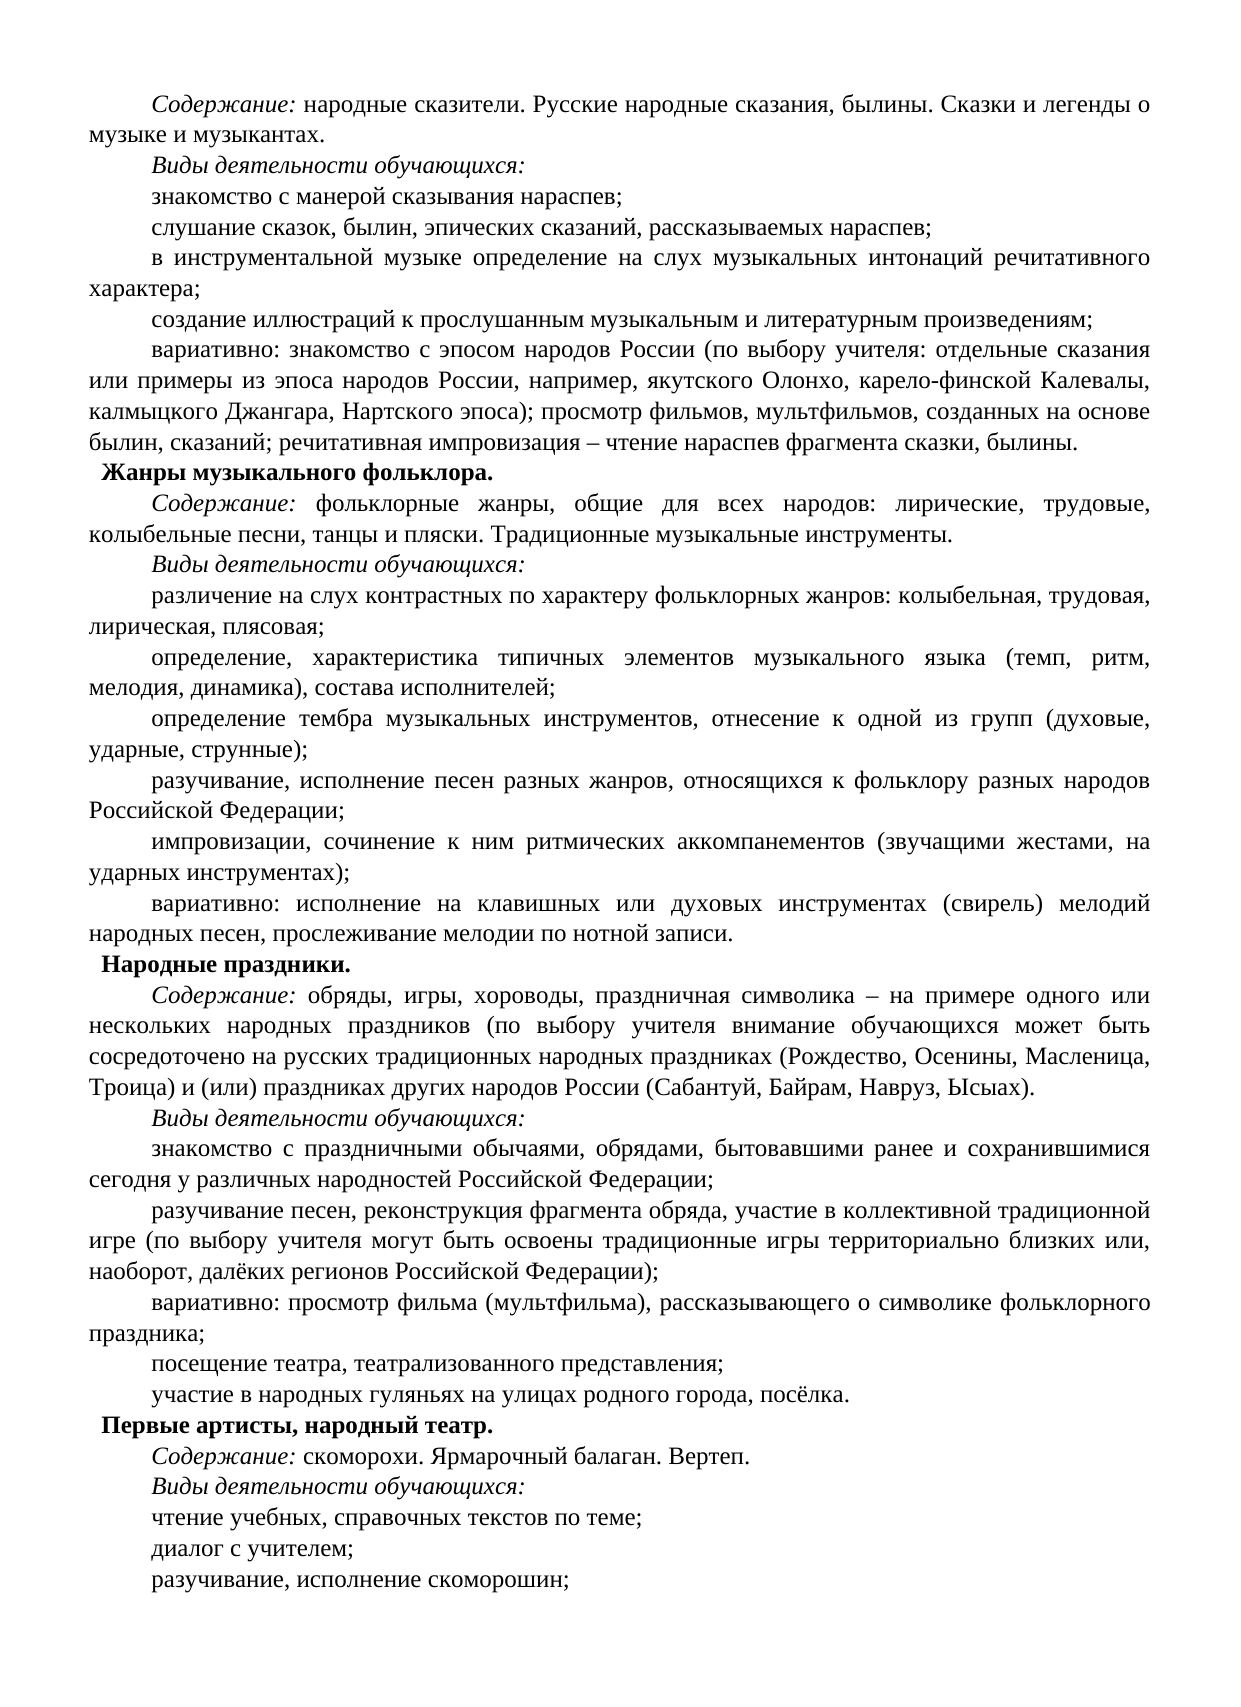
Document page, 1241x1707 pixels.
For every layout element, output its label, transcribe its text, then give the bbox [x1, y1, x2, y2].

text различение на слух контрастных по характеру фольклорных жанров: колыбельная, трудовая, лирическая, плясовая; [89, 580, 1152, 640]
text в инструментальной музыке определение на слух музыкальных интонаций речитативного характера; [89, 242, 1152, 302]
text Содержание: фольклорные жанры, общие для всех народов: лирические, трудовые, колыбельные песни, танцы и пляски. Традиционные музыкальные инструменты. [89, 488, 1152, 548]
text вариативно: просмотр фильма (мультфильма), рассказывающего о символике фольклорного праздника; [89, 1287, 1152, 1347]
text Виды деятельности обучающихся: [89, 1103, 1152, 1131]
text создание иллюстраций к прослушанным музыкальным и литературным произведениям; [89, 304, 1152, 332]
text определение тембра музыкальных инструментов, отнесение к одной из групп (духовые, ударные, струнные); [89, 703, 1152, 763]
text импровизации, сочинение к ним ритмических аккомпанементов (звучащими жестами, на ударных инструментах); [89, 826, 1152, 886]
text Виды деятельности обучающихся: [89, 150, 1152, 179]
text разучивание, исполнение скоморошин; [89, 1564, 1152, 1592]
text вариативно: исполнение на клавишных или духовых инструментах (свирель) мелодий народных песен, прослеживание мелодии по нотной записи. [89, 888, 1152, 947]
text слушание сказок, былин, эпических сказаний, рассказываемых нараспев; [89, 212, 1152, 240]
text Жанры музыкального фольклора. [101, 457, 1152, 486]
text Виды деятельности обучающихся: [89, 1471, 1152, 1500]
text Содержание: обряды, игры, хороводы, праздничная символика – на примере одного или нескольких народных праздников (по выбору учителя внимание обучающихся может быть сосредоточено на русских традиционных народных праздниках (Рождество, Осенины, Масленица, Троица) и (или) праздниках других народов России (Сабантуй, Байрам, Навруз, Ысыах). [89, 980, 1152, 1101]
text определение, характеристика типичных элементов музыкального языка (темп, ритм, мелодия, динамика), состава исполнителей; [89, 642, 1152, 701]
text диалог с учителем; [89, 1533, 1152, 1562]
text чтение учебных, справочных текстов по теме; [89, 1502, 1152, 1531]
text посещение театра, театрализованного представления; [89, 1348, 1152, 1377]
text Первые артисты, народный театр. [101, 1410, 1152, 1439]
text знакомство с манерой сказывания нараспев; [89, 181, 1152, 209]
text разучивание, исполнение песен разных жанров, относящихся к фольклору разных народов Российской Федерации; [89, 765, 1152, 824]
text Содержание: скоморохи. Ярмарочный балаган. Вертеп. [89, 1441, 1152, 1469]
text Народные праздники. [101, 949, 1152, 978]
text Виды деятельности обучающихся: [89, 549, 1152, 578]
text знакомство с праздничными обычаями, обрядами, бытовавшими ранее и сохранившимися сегодня у различных народностей Российской Федерации; [89, 1133, 1152, 1193]
text вариативно: знакомство с эпосом народов России (по выбору учителя: отдельные сказания или примеры из эпоса народов России, например, якутского Олонхо, карело-финской Калевалы, калмыцкого Джангара, Нартского эпоса); просмотр фильмов, мультфильмов, созданных на основе былин, сказаний; речитативная импровизация – чтение нараспев фрагмента сказки, былины. [89, 334, 1152, 455]
text участие в народных гуляньях на улицах родного города, посёлка. [89, 1379, 1152, 1408]
text Содержание: народные сказители. Русские народные сказания, былины. Сказки и легенды о музыке и музыкантах. [89, 89, 1152, 148]
text разучивание песен, реконструкция фрагмента обряда, участие в коллективной традиционной игре (по выбору учителя могут быть освоены традиционные игры территориально близких или, наоборот, далёких регионов Российской Федерации); [89, 1195, 1152, 1285]
